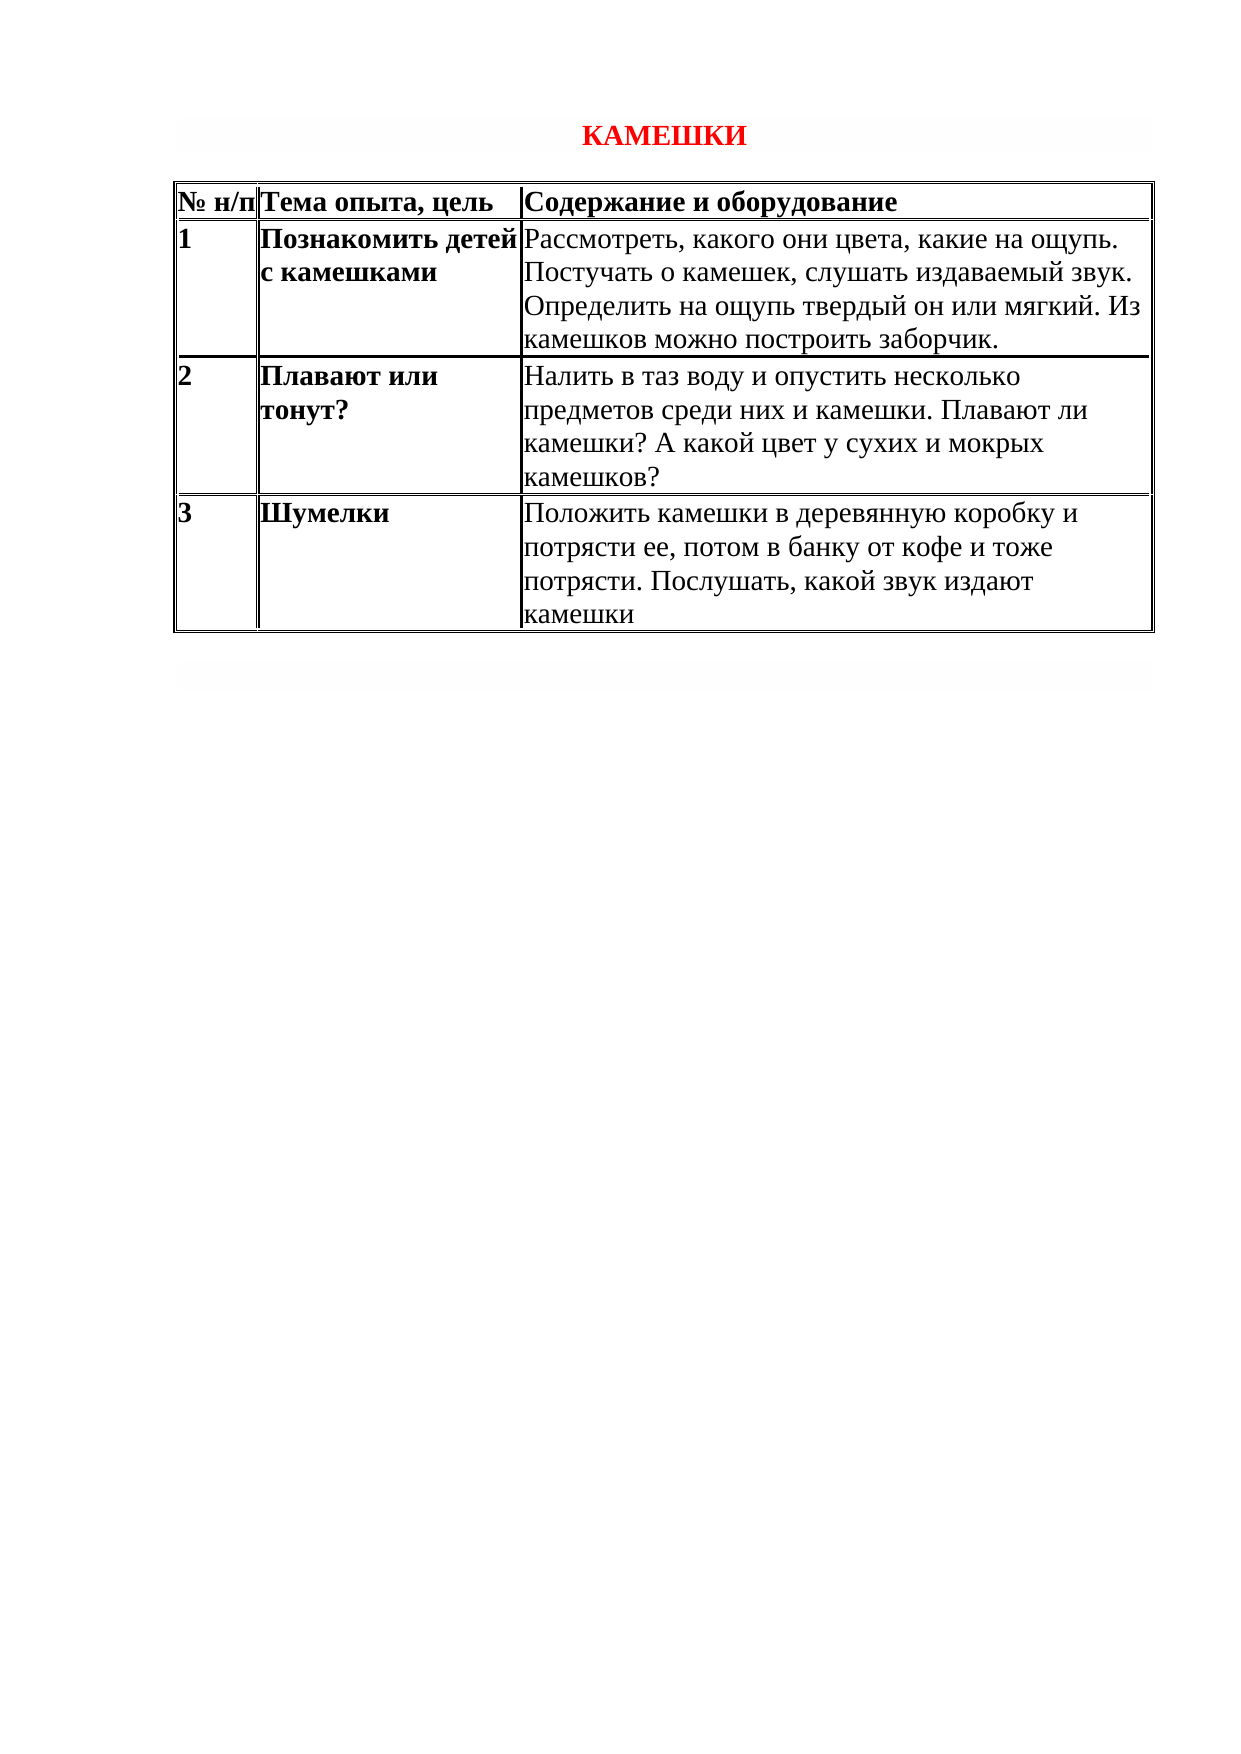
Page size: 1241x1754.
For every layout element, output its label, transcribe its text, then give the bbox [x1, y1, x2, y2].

table_header № н/п [175, 182, 258, 218]
table_cell 3 [177, 493, 258, 630]
table_cell Рассмотреть, какого они цвета, какие на ощупь. Постучать о камешек, слушать издаваемый звук. Определить на ощупь твердый он или мягкий. Из камешков можно построить заборчик. [521, 218, 1153, 355]
table_cell Положить камешки в деревянную коробку и потрясти ее, потом в банку от кофе и тоже потрясти. Послушать, какой звук издают камешки [521, 493, 1152, 630]
table_header Содержание и оборудование [521, 184, 1151, 218]
table_cell Познакомить детей с камешками [260, 221, 520, 355]
table_cell 2 [177, 355, 256, 492]
table_cell Налить в таз воду и опустить несколько предметов среди них и камешки. Плавают ли камешки? А какой цвет у сухих и мокрых камешков? [523, 355, 1151, 492]
table_cell 1 [175, 218, 258, 355]
table_header Тема опыта, цель [258, 184, 521, 218]
table_cell Шумелки [258, 496, 521, 630]
table_cell Плавают или тонут? [260, 358, 520, 492]
text КАМЕШКИ [177, 118, 1152, 152]
